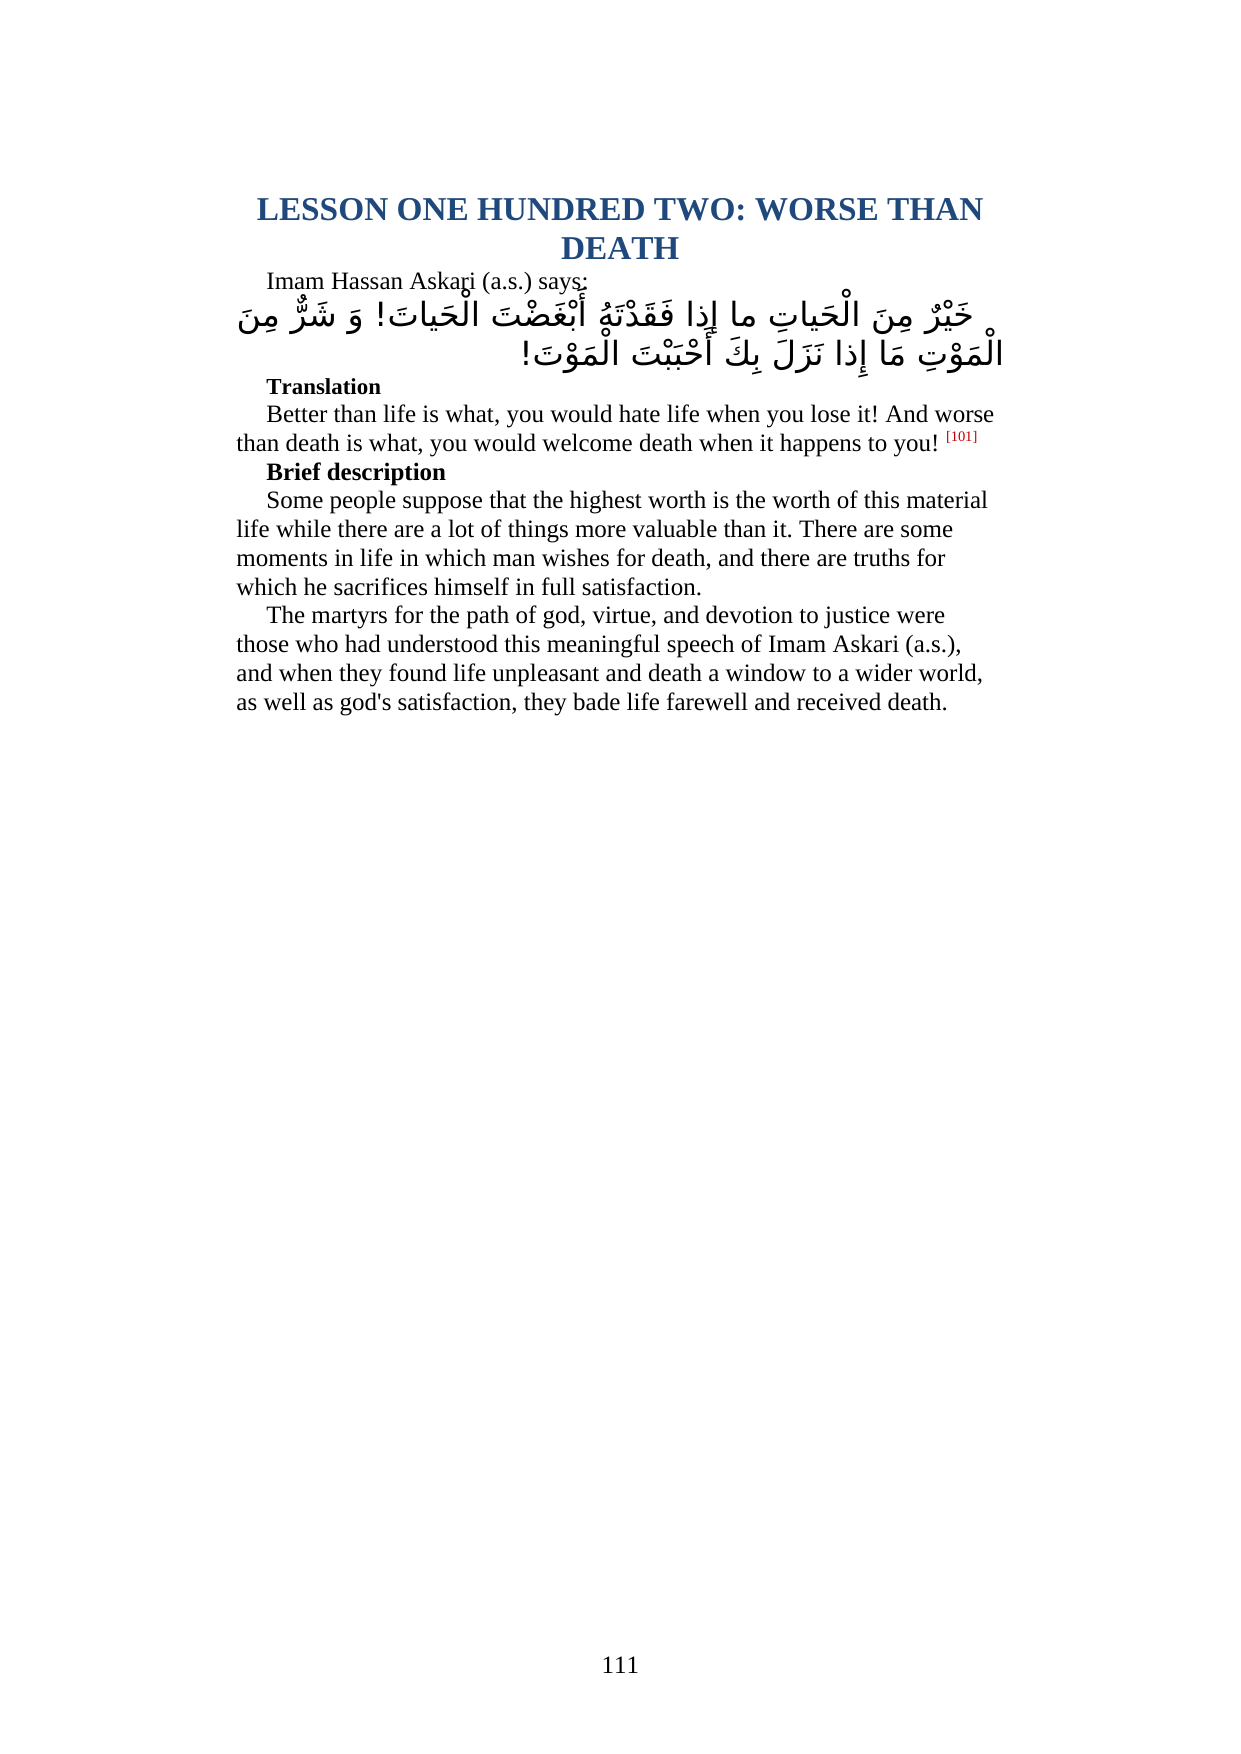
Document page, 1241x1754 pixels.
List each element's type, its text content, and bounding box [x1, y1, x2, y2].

text Some people suppose that the highest worth is the worth of this material life while there are a lot of things more valuable than it. There are some moments in life in which man wishes for death, and there are truths for which he sacrifices himself in full satisfaction. [236, 485, 1004, 600]
subtitle LESSON ONE HUNDRED TWO: WORSE THAN DEATH [236, 190, 1004, 266]
text Better than life is what, you would hate life when you lose it! And worse than death is what, you would welcome death when it happens to you! [101] [236, 399, 1004, 457]
text خَيْرٌ مِنَ الْحَياتِ ما إذا فَقَدْتَهُ أَبْغَضْتَ الْحَياتَ! وَ شَرٌّ مِنَ الْمَوْتِ مَا إِذا نَزَلَ بِكَ أَحْبَبْتَ الْمَوْتَ! [236, 295, 1004, 373]
text Brief description [236, 457, 1004, 485]
text Translation [236, 373, 1004, 399]
text Imam Hassan Askari (a.s.) says: [236, 266, 1004, 295]
text The martyrs for the path of god, virtue, and devotion to justice were those who had understood this meaningful speech of Imam Askari (a.s.), and when they found life unpleasant and death a window to a wider world, as well as god's satisfaction, they bade life farewell and received death. [236, 600, 1004, 715]
